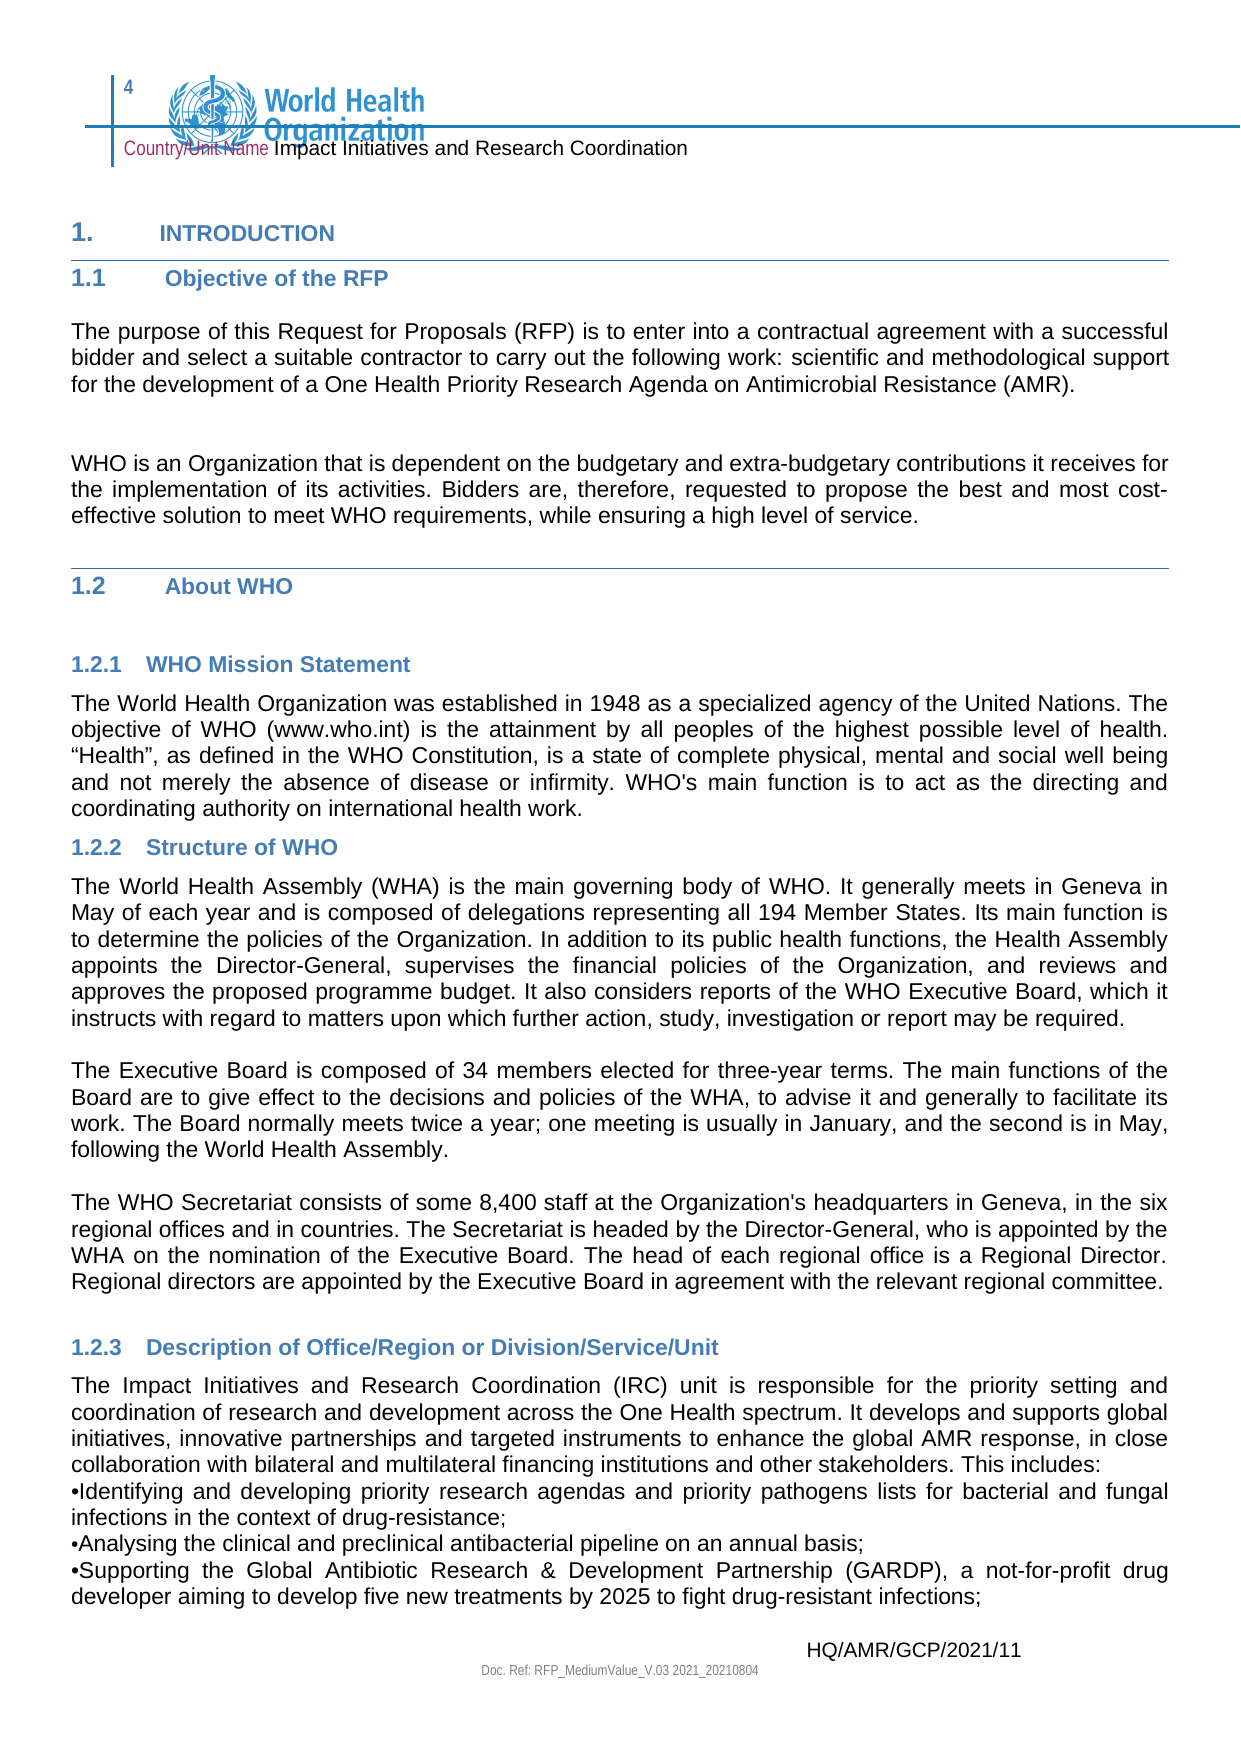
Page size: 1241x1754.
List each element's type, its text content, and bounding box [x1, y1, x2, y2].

subtitle Structure of WHO [71, 834, 1169, 860]
text •Identifying and developing priority research agendas and priority pathogens lists for bacterial and fungal infections in the context of drug-resistance; [71, 1478, 1169, 1530]
text •Supporting the Global Antibiotic Research & Development Partnership (GARDP), a not-for-profit drug developer aiming to develop five new treatments by 2025 to fight drug-resistant infections; [71, 1557, 1169, 1609]
text The WHO Secretariat consists of some 8,400 staff at the Organization's headquarters in Geneva, in the six regional offices and in countries. The Secretariat is headed by the Director-General, who is appointed by the WHA on the nomination of the Executive Board. The head of each regional office is a Regional Director. Regional directors are appointed by the Executive Board in agreement with the relevant regional committee. [71, 1189, 1169, 1294]
text The World Health Assembly (WHA) is the main governing body of WHO. It generally meets in Geneva in May of each year and is composed of delegations representing all 194 Member States. Its main function is to determine the policies of the Organization. In addition to its public health functions, the Health Assembly appoints the Director-General, supervises the financial policies of the Organization, and reviews and approves the proposed programme budget. It also considers reports of the WHO Executive Board, which it instructs with regard to matters upon which further action, study, investigation or report may be required. [71, 873, 1169, 1031]
subtitle WHO Mission Statement [71, 651, 1169, 677]
text WHO is an Organization that is dependent on the budgetary and extra-budgetary contributions it receives for the implementation of its activities. Bidders are, therefore, requested to propose the best and most cost-effective solution to meet WHO requirements, while ensuring a high level of service. [71, 450, 1169, 529]
subtitle About WHO [71, 569, 1169, 599]
text The purpose of this Request for Proposals (RFP) is to enter into a contractual agreement with a successful bidder and select a suitable contractor to carry out the following work: scientific and methodological support for the development of a One Health Priority Research Agenda on Antimicrobial Resistance (AMR). [71, 318, 1169, 397]
picture [226, 144, 231, 154]
text •Analysing the clinical and preclinical antibacterial pipeline on an annual basis; [71, 1530, 1169, 1557]
picture [350, 145, 355, 154]
subtitle Description of Office/Region or Division/Service/Unit [71, 1333, 1169, 1360]
picture [300, 145, 306, 154]
subtitle Introduction [71, 216, 1169, 247]
picture [282, 145, 287, 154]
picture [168, 75, 424, 125]
picture [168, 128, 424, 154]
subtitle Objective of the RFP [71, 261, 1169, 292]
text The Impact Initiatives and Research Coordination (IRC) unit is responsible for the priority setting and coordination of research and development across the One Health spectrum. It develops and supports global initiatives, innovative partnerships and targeted instruments to enhance the global AMR response, in close collaboration with bilateral and multilateral financing institutions and other stakeholders. This includes: [71, 1372, 1169, 1478]
text The Executive Board is composed of 34 members elected for three-year terms. The main functions of the Board are to give effect to the decisions and policies of the WHA, to advise it and generally to facilitate its work. The Board normally meets twice a year; one meeting is usually in January, and the second is in May, following the World Health Assembly. [71, 1057, 1169, 1163]
text The World Health Organization was established in 1948 as a specialized agency of the United Nations. The objective of WHO (www.who.int) is the attainment by all peoples of the highest possible level of health. “Health”, as defined in the WHO Constitution, is a state of complete physical, mental and social well being and not merely the absence of disease or infirmity. WHO's main function is to act as the directing and coordinating authority on international health work. [71, 690, 1169, 822]
